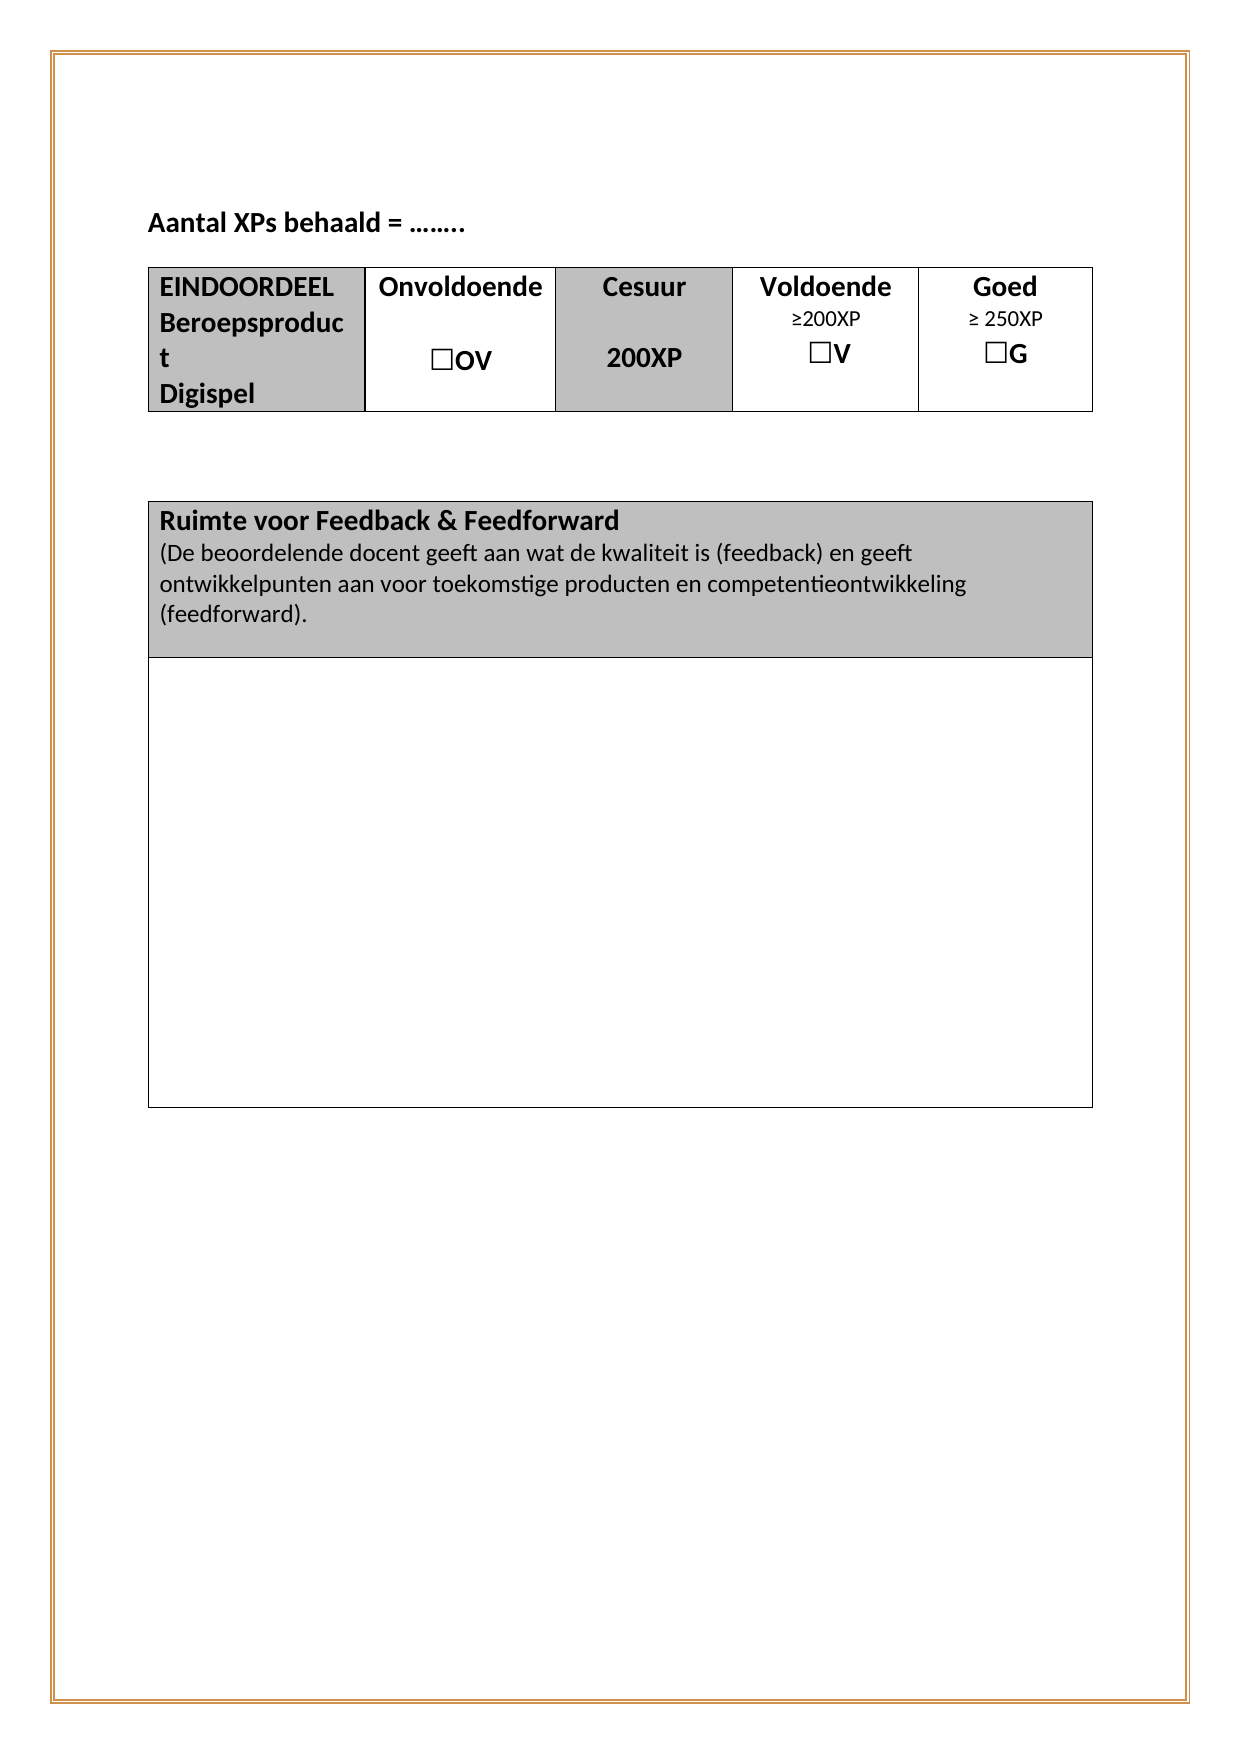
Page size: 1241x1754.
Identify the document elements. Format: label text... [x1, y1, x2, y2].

table_header Ruimte voor Feedback & Feedforward (De beoordelende docent geeft aan wat de kwaliteit is (feedback) en geeft ontwikkelpunten aan voor toekomstige producten en competentieontwikkeling (feedforward). [149, 502, 1092, 657]
table_header EINDOORDEEL Beroepsproduct Digispel [149, 268, 364, 411]
text Aantal XPs behaald = …….. [148, 204, 1093, 239]
table_header Cesuur 200XP [556, 268, 732, 411]
table_header Voldoende ≥200XP V [733, 268, 918, 411]
table_header Goed ≥ 250XP G [919, 268, 1092, 411]
table_header Onvoldoende OV [366, 268, 555, 411]
table_cell [149, 658, 1092, 1107]
